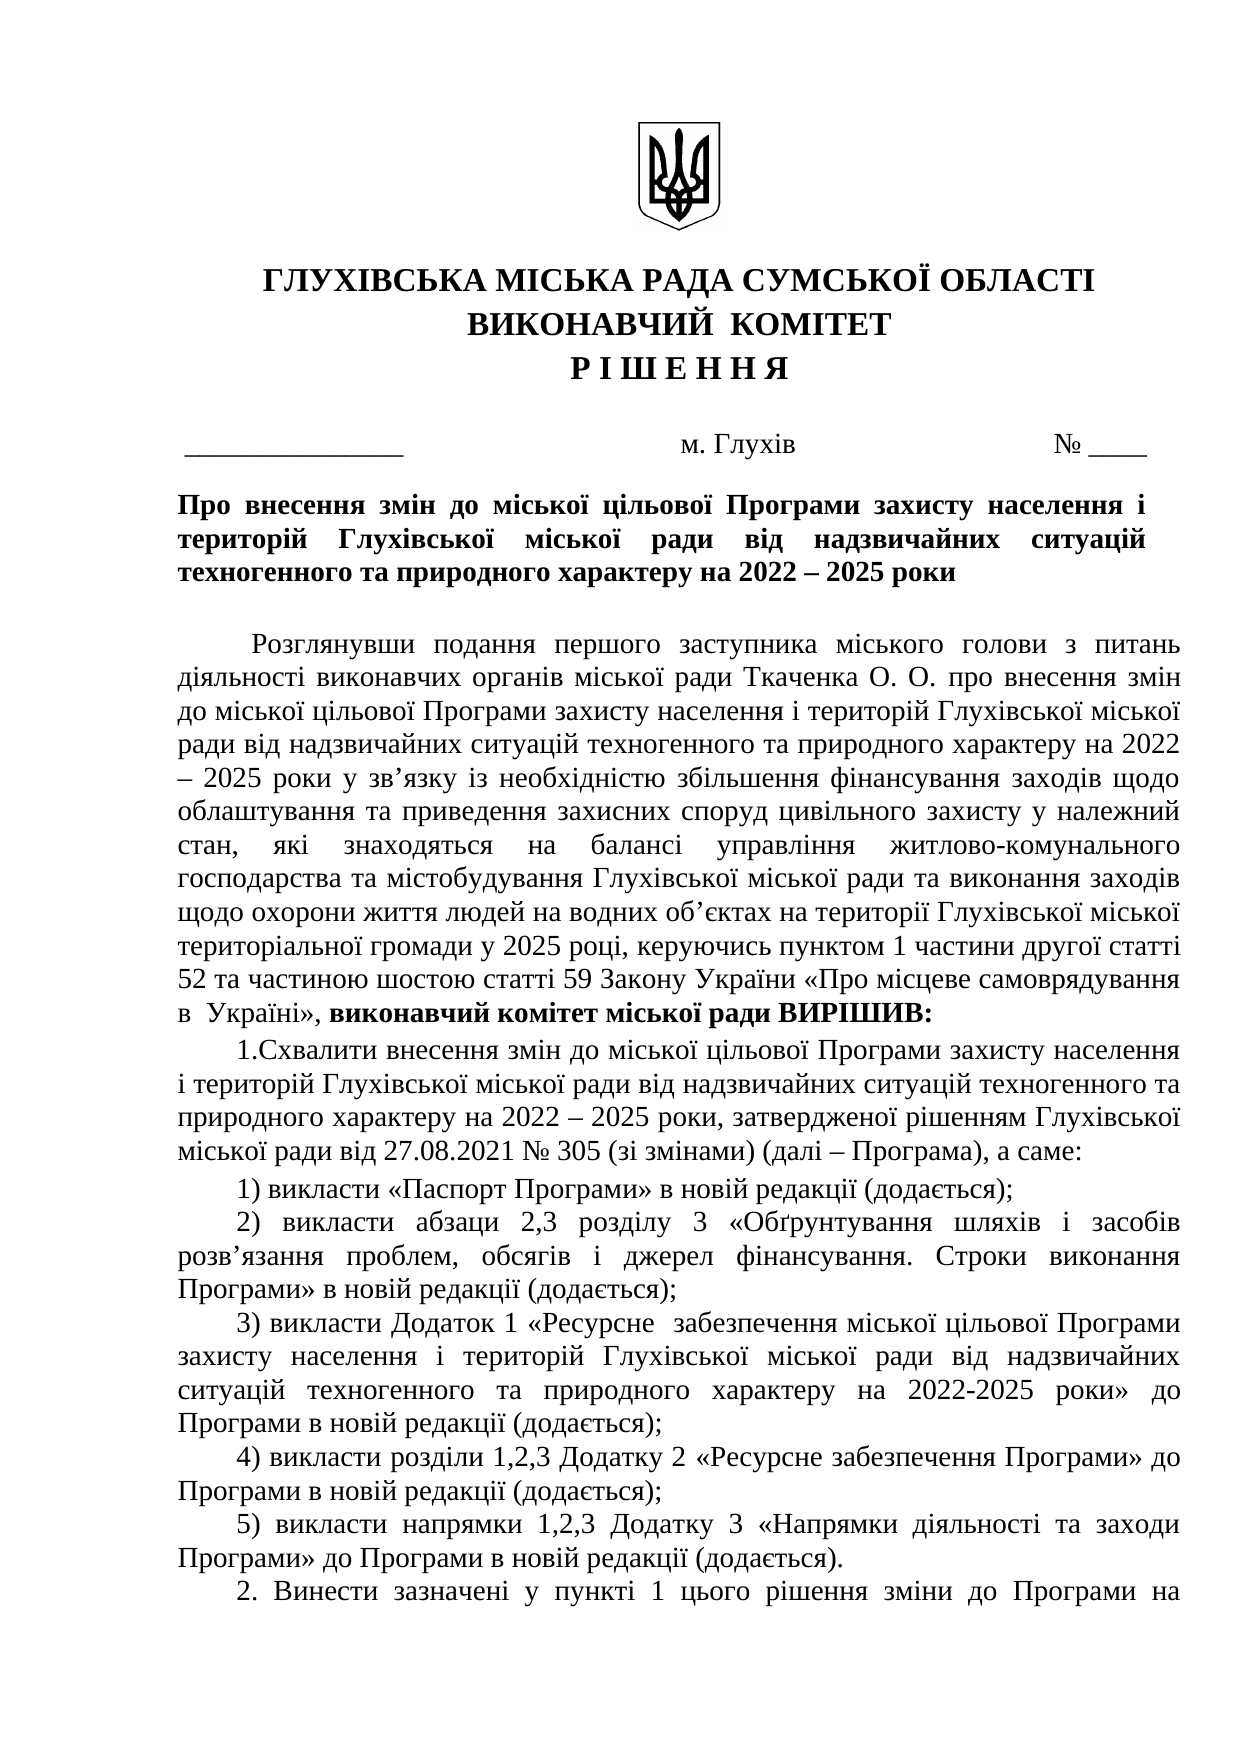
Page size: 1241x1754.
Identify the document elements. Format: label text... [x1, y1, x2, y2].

subtitle 1) викласти «Паспорт Програми» в новій редакції (додається); [177, 1171, 1181, 1204]
subtitle ВИКОНАВЧИЙ КОМІТЕТ [177, 304, 1181, 342]
text 5) викласти напрямки 1,2,3 Додатку 3 «Напрямки діяльності та заходи Програми» до Програми в новій редакції (додається). [177, 1506, 1181, 1573]
text _______________ м. Глухів № ____ [177, 426, 1181, 459]
text 2) викласти абзаци 2,3 розділу 3 «Обґрунтування шляхів і засобів розв’язання проблем, обсягів і джерел фінансування. Строки виконання Програми» в новій редакції (додається); [177, 1204, 1181, 1305]
text 4) викласти розділи 1,2,3 Додатку 2 «Ресурсне забезпечення Програми» до Програми в новій редакції (додається); [177, 1439, 1181, 1506]
subtitle Розглянувши подання першого заступника міського голови з питань діяльності виконавчих органів міської ради Ткаченка О. О. про внесення змін до міської цільової Програми захисту населення і територій Глухівської міської ради від надзвичайних ситуацій техногенного та природного характеру на 2022 – 2025 роки у зв’язку із необхідністю збільшення фінансування заходів щодо облаштування та приведення захисних споруд цивільного захисту у належний стан, які знаходяться на балансі управління житлово-комунального господарства та містобудування Глухівської міської ради та виконання заходів щодо охорони життя людей на водних об’єктах на території Глухівської міської територіальної громади у 2025 році, керуючись пунктом 1 частини другої статті 52 та частиною шостою статті 59 Закону України «Про місцеве самоврядування в Україні», виконавчий комітет міської ради ВИРІШИВ: [177, 626, 1181, 1028]
subtitle Р І Ш Е Н Н Я [177, 348, 1181, 386]
subtitle Про внесення змін до міської цільової Програми захисту населення і територій Глухівської міської ради від надзвичайних ситуацій техногенного та природного характеру на 2022 – 2025 роки [177, 487, 1147, 588]
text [177, 1573, 1181, 1607]
picture [630, 118, 729, 239]
subtitle ГЛУХІВСЬКА МІСЬКА РАДА СУМСЬКОЇ ОБЛАСТІ [177, 260, 1181, 298]
text 3) викласти Додаток 1 «Ресурсне забезпечення міської цільової Програми захисту населення і територій Глухівської міської ради від надзвичайних ситуацій техногенного та природного характеру на 2022-2025 роки» до Програми в новій редакції (додається); [177, 1305, 1181, 1439]
subtitle 1.Схвалити внесення змін до міської цільової Програми захисту населення і територій Глухівської міської ради від надзвичайних ситуацій техногенного та природного характеру на 2022 – 2025 роки, затвердженої рішенням Глухівської міської ради від 27.08.2021 № 305 (зі змінами) (далі – Програма), а саме: [177, 1032, 1181, 1167]
